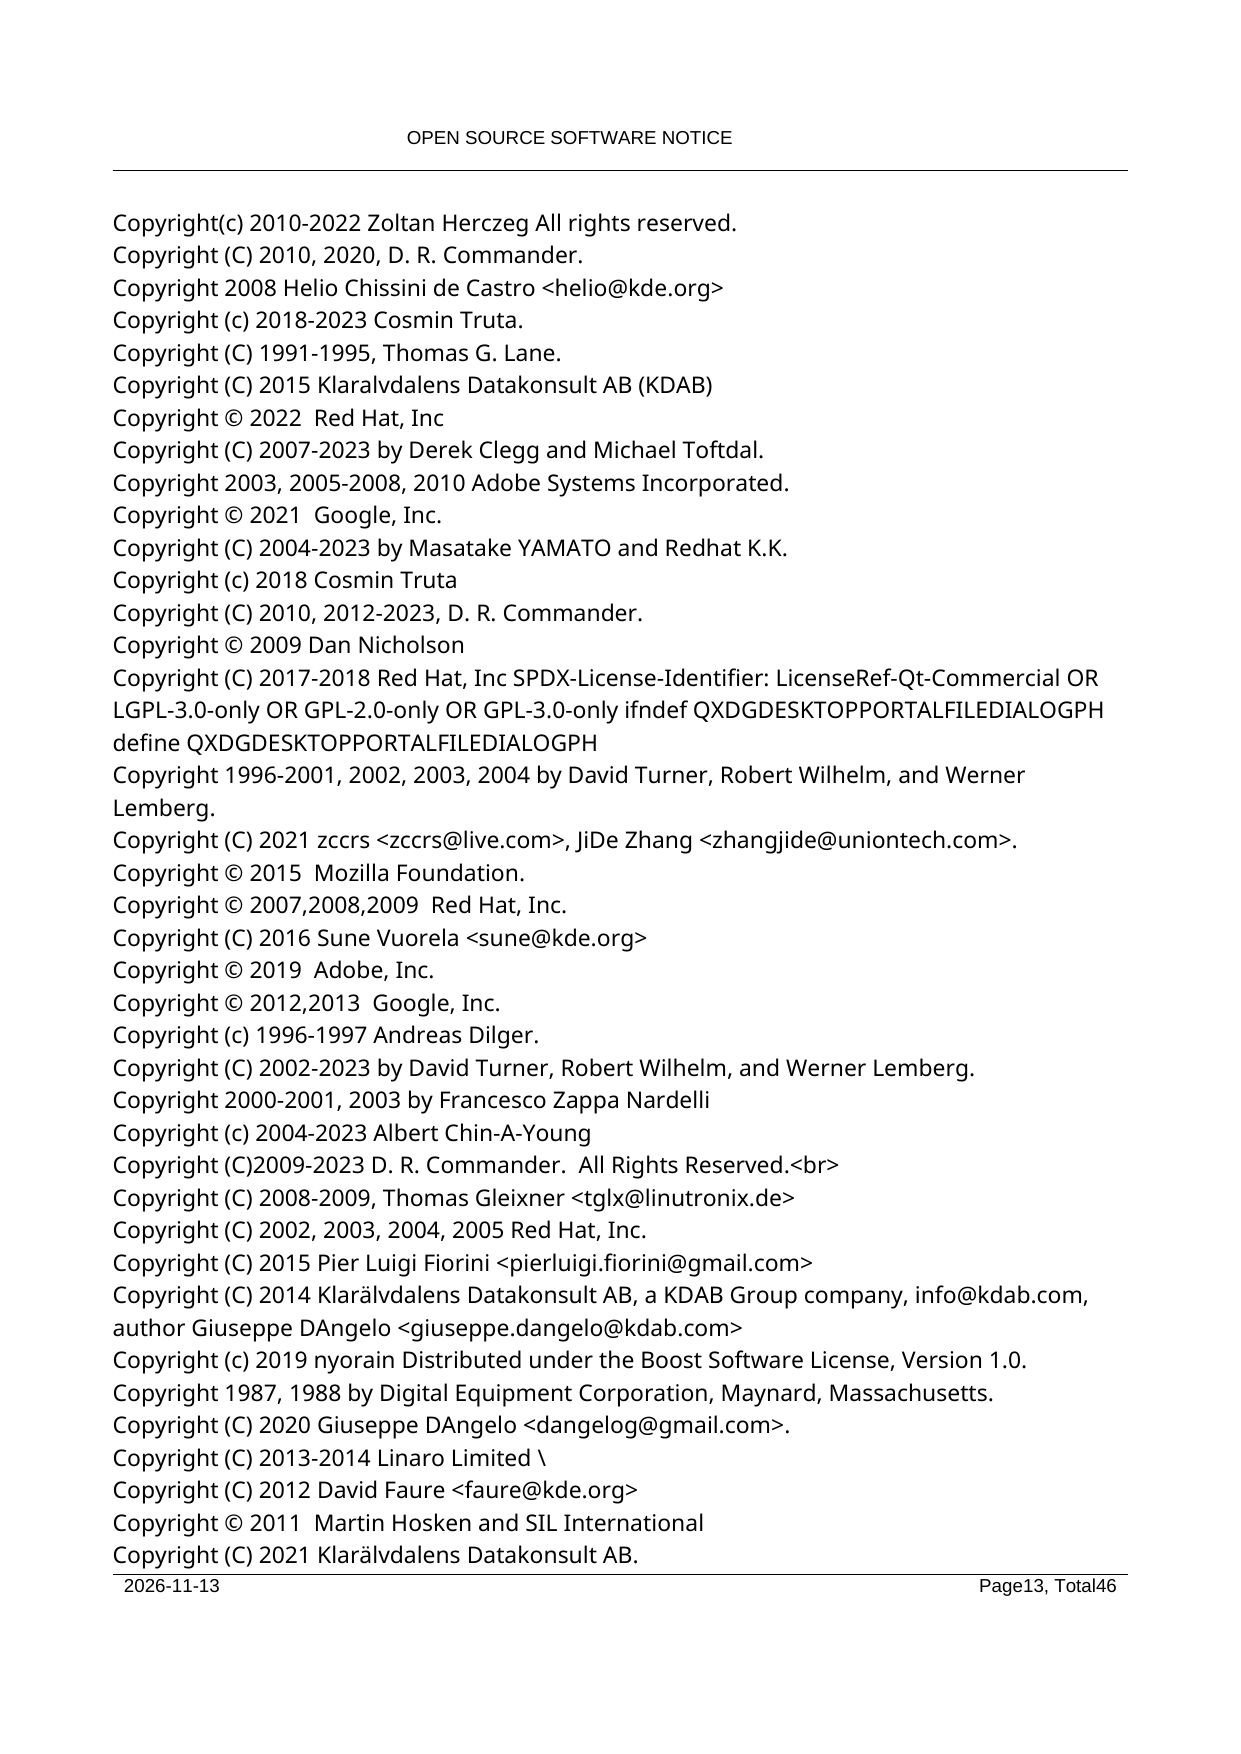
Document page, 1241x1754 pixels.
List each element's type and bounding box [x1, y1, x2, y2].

text [112, 206, 1128, 1571]
